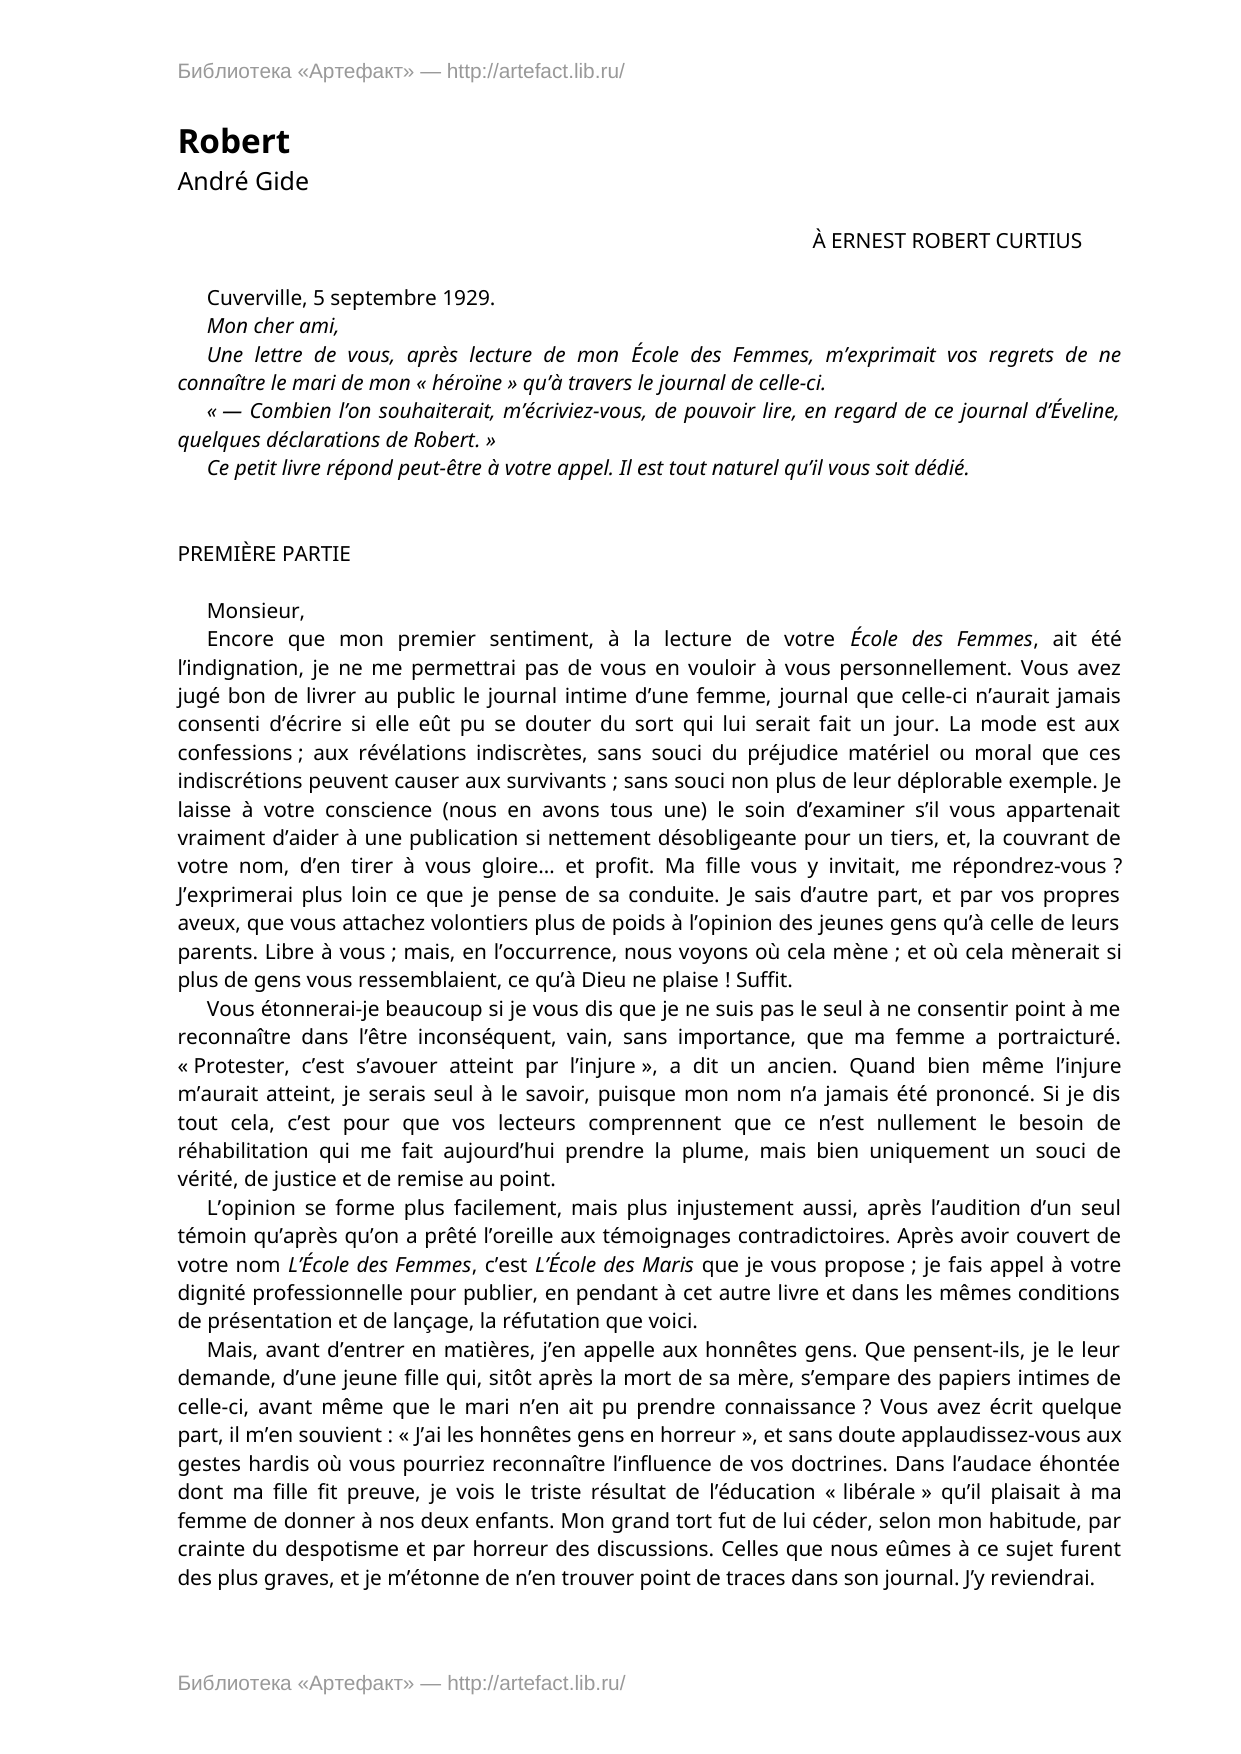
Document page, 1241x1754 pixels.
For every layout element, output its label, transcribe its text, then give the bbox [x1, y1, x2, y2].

text Une lettre de vous, après lecture de mon École des Femmes, m’exprimait vos regrets de ne connaître le mari de mon « héroïne » qu’à travers le journal de celle-ci. [177, 340, 1122, 397]
text Ce petit livre répond peut-être à votre appel. Il est tout naturel qu’il vous soit dédié. [177, 453, 1122, 482]
subtitle PREMIÈRE PARTIE [177, 539, 1122, 567]
text « — Combien l’on souhaiterait, m’écriviez-vous, de pouvoir lire, en regard de ce journal d’Éveline, quelques déclarations de Robert. » [177, 397, 1122, 453]
text Mon cher ami, [177, 311, 1122, 340]
subtitle Robert [177, 118, 1122, 163]
text Encore que mon premier sentiment, à la lecture de votre École des Femmes, ait été l’indignation, je ne me permettrai pas de vous en vouloir à vous personnellement. Vous avez jugé bon de livrer au public le journal intime d’une femme, journal que celle-ci n’aurait jamais consenti d’écrire si elle eût pu se douter du sort qui lui serait fait un jour. La mode est aux confessions ; aux révélations indiscrètes, sans souci du préjudice matériel ou moral que ces indiscrétions peuvent causer aux survivants ; sans souci non plus de leur déplorable exemple. Je laisse à votre conscience (nous en avons tous une) le soin d’examiner s’il vous appartenait vraiment d’aider à une publication si nettement désobligeante pour un tiers, et, la couvrant de votre nom, d’en tirer à vous gloire… et profit. Ma fille vous y invitait, me répondrez-vous ? J’exprimerai plus loin ce que je pense de sa conduite. Je sais d’autre part, et par vos propres aveux, que vous attachez volontiers plus de poids à l’opinion des jeunes gens qu’à celle de leurs parents. Libre à vous ; mais, en l’occurrence, nous voyons où cela mène ; et où cela mènerait si plus de gens vous ressemblaient, ce qu’à Dieu ne plaise ! Suffit. [177, 624, 1122, 994]
text Cuverville, 5 septembre 1929. [177, 283, 1122, 311]
text L’opinion se forme plus facilement, mais plus injustement aussi, après l’audition d’un seul témoin qu’après qu’on a prêté l’oreille aux témoignages contradictoires. Après avoir couvert de votre nom L’École des Femmes, c’est L’École des Maris que je vous propose ; je fais appel à votre dignité professionnelle pour publier, en pendant à cet autre livre et dans les mêmes conditions de présentation et de lançage, la réfutation que voici. [177, 1193, 1122, 1335]
subtitle André Gide [177, 163, 1122, 198]
text À ERNEST ROBERT CURTIUS [812, 226, 1122, 254]
text Mais, avant d’entrer en matières, j’en appelle aux honnêtes gens. Que pensent-ils, je le leur demande, d’une jeune fille qui, sitôt après la mort de sa mère, s’empare des papiers intimes de celle-ci, avant même que le mari n’en ait pu prendre connaissance ? Vous avez écrit quelque part, il m’en souvient : « J’ai les honnêtes gens en horreur », et sans doute applaudissez-vous aux gestes hardis où vous pourriez reconnaître l’influence de vos doctrines. Dans l’audace éhontée dont ma fille fit preuve, je vois le triste résultat de l’éducation « libérale » qu’il plaisait à ma femme de donner à nos deux enfants. Mon grand tort fut de lui céder, selon mon habitude, par crainte du despotisme et par horreur des discussions. Celles que nous eûmes à ce sujet furent des plus graves, et je m’étonne de n’en trouver point de traces dans son journal. J’y reviendrai. [177, 1335, 1122, 1591]
text Vous étonnerai-je beaucoup si je vous dis que je ne suis pas le seul à ne consentir point à me reconnaître dans l’être inconséquent, vain, sans importance, que ma femme a portraicturé. « Protester, c’est s’avouer atteint par l’injure », a dit un ancien. Quand bien même l’injure m’aurait atteint, je serais seul à le savoir, puisque mon nom n’a jamais été prononcé. Si je dis tout cela, c’est pour que vos lecteurs comprennent que ce n’est nullement le besoin de réhabilitation qui me fait aujourd’hui prendre la plume, mais bien uniquement un souci de vérité, de justice et de remise au point. [177, 994, 1122, 1193]
text Monsieur, [177, 596, 1122, 624]
